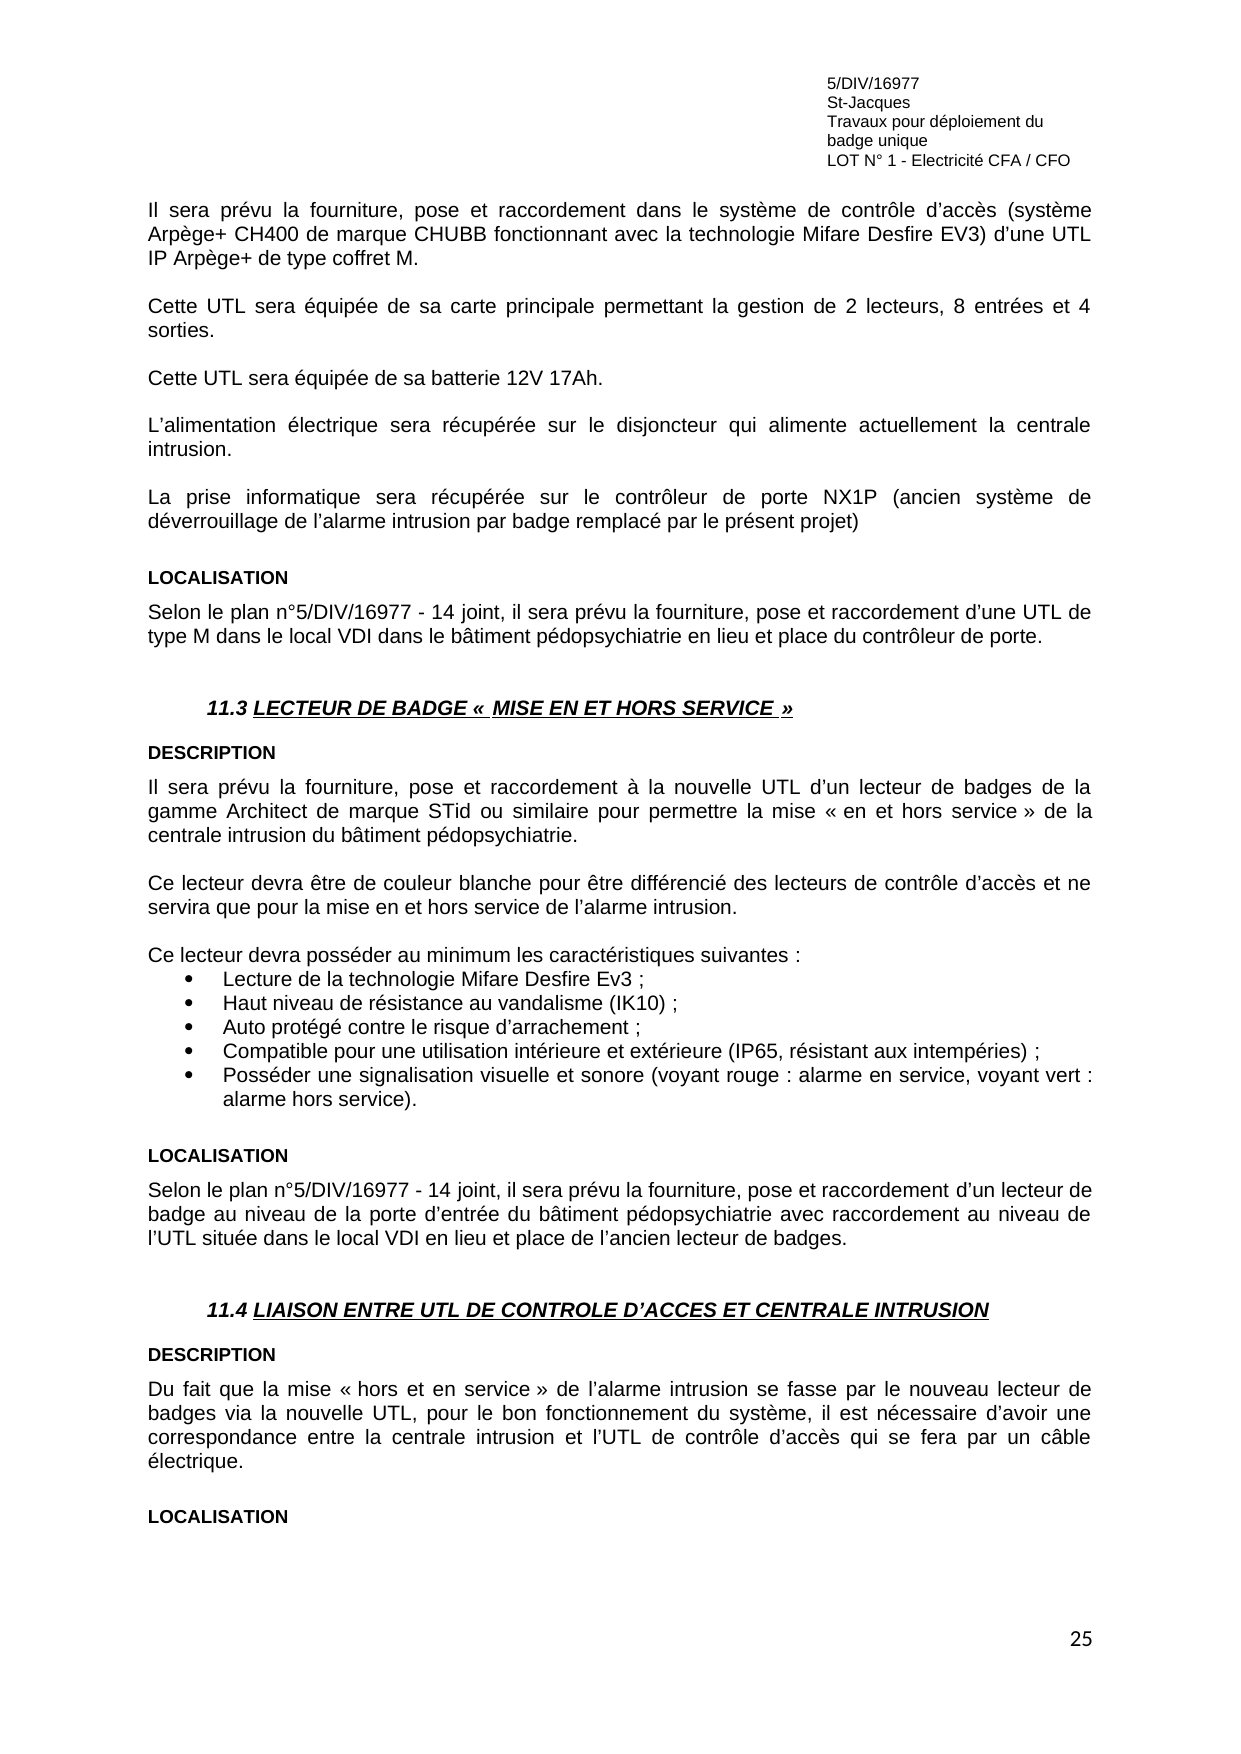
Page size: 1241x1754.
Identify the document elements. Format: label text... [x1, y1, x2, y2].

text Cette UTL sera équipée de sa carte principale permettant la gestion de 2 lecteurs, 8 entrées et 4 sorties. [148, 293, 1093, 341]
list Haut niveau de résistance au vandalisme (IK10) ; [185, 991, 1093, 1015]
text L’alimentation électrique sera récupérée sur le disjoncteur qui alimente actuellement la centrale intrusion. [148, 413, 1093, 461]
text LOCALISATION [148, 1506, 1093, 1528]
text Il sera prévu la fourniture, pose et raccordement dans le système de contrôle d’accès (système Arpège+ CH400 de marque CHUBB fonctionnant avec la technologie Mifare Desfire EV3) d’une UTL IP Arpège+ de type coffret M. [148, 198, 1093, 269]
text Il sera prévu la fourniture, pose et raccordement à la nouvelle UTL d’un lecteur de badges de la gamme Architect de marque STid ou similaire pour permettre la mise « en et hors service » de la centrale intrusion du bâtiment pédopsychiatrie. [148, 775, 1093, 847]
list Compatible pour une utilisation intérieure et extérieure (IP65, résistant aux intempéries) ; [185, 1039, 1093, 1063]
text Du fait que la mise « hors et en service » de l’alarme intrusion se fasse par le nouveau lecteur de badges via la nouvelle UTL, pour le bon fonctionnement du système, il est nécessaire d’avoir une correspondance entre la centrale intrusion et l’UTL de contrôle d’accès qui se fera par un câble électrique. [148, 1377, 1093, 1473]
text Ce lecteur devra posséder au minimum les caractéristiques suivantes : [148, 943, 1093, 967]
text 11.4 LIAISON ENTRE UTL DE CONTROLE D’ACCES ET CENTRALE INTRUSION [148, 1298, 1093, 1322]
text Cette UTL sera équipée de sa batterie 12V 17Ah. [148, 365, 1093, 389]
list Auto protégé contre le risque d’arrachement ; [185, 1015, 1093, 1039]
text La prise informatique sera récupérée sur le contrôleur de porte NX1P (ancien système de déverrouillage de l’alarme intrusion par badge remplacé par le présent projet) [148, 485, 1093, 533]
list Lecture de la technologie Mifare Desfire Ev3 ; [185, 967, 1093, 991]
text LOCALISATION [148, 1144, 1093, 1166]
text LOCALISATION [148, 567, 1093, 588]
text Ce lecteur devra être de couleur blanche pour être différencié des lecteurs de contrôle d’accès et ne servira que pour la mise en et hors service de l’alarme intrusion. [148, 871, 1093, 919]
list Posséder une signalisation visuelle et sonore (voyant rouge : alarme en service, voyant vert : alarme hors service). [185, 1063, 1093, 1111]
text Selon le plan n°5/DIV/16977 - 14 joint, il sera prévu la fourniture, pose et raccordement d’un lecteur de badge au niveau de la porte d’entrée du bâtiment pédopsychiatrie avec raccordement au niveau de l’UTL située dans le local VDI en lieu et place de l’ancien lecteur de badges. [148, 1178, 1093, 1250]
text DESCRIPTION [148, 741, 1093, 763]
text 11.3 LECTEUR DE BADGE « MISE EN ET HORS SERVICE » [148, 696, 1093, 720]
text DESCRIPTION [148, 1343, 1093, 1365]
text Selon le plan n°5/DIV/16977 - 14 joint, il sera prévu la fourniture, pose et raccordement d’une UTL de type M dans le local VDI dans le bâtiment pédopsychiatrie en lieu et place du contrôleur de porte. [148, 600, 1093, 648]
